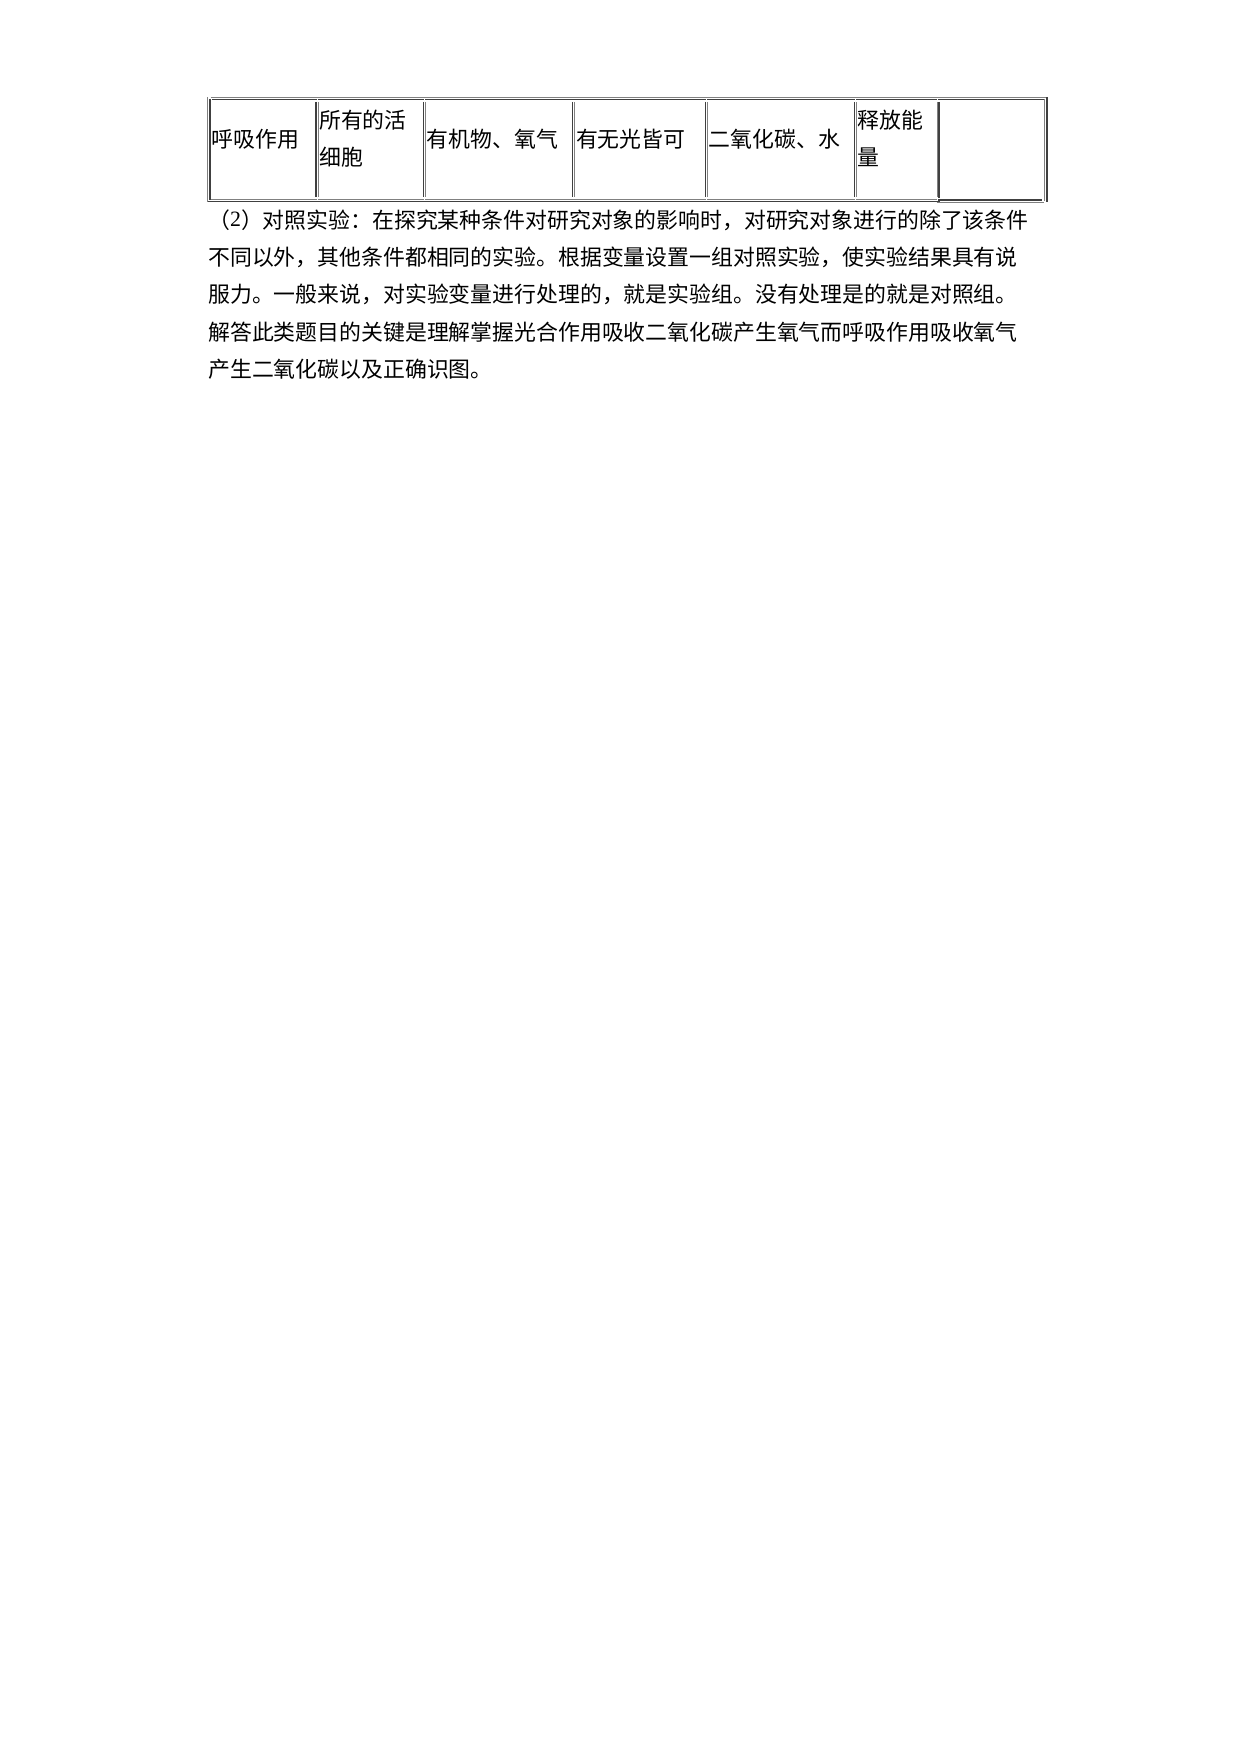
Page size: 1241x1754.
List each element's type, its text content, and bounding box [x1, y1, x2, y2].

table_cell 所有的活细胞 [317, 100, 424, 199]
table_cell 二氧化碳、水 [706, 98, 855, 199]
table_cell 有无光皆可 [574, 100, 706, 199]
table_cell 呼吸作用 [211, 98, 317, 199]
table_cell 有机物、氧气 [424, 98, 573, 199]
table_cell 释放能量 [855, 98, 938, 199]
text （2）对照实验：在探究某种条件对研究对象的影响时，对研究对象进行的除了该条件不同以外，其他条件都相同的实验。根据变量设置一组对照实验，使实验结果具有说服力。一般来说，对实验变量进行处理的，就是实验组。没有处理是的就是对照组。 解答此类题目的关键是理解掌握光合作用吸收二氧化碳产生氧气而呼吸作用吸收氧气产生二氧化碳以及正确识图。 [208, 202, 1032, 384]
table_cell 相互联系 相互依存 [938, 100, 1044, 199]
